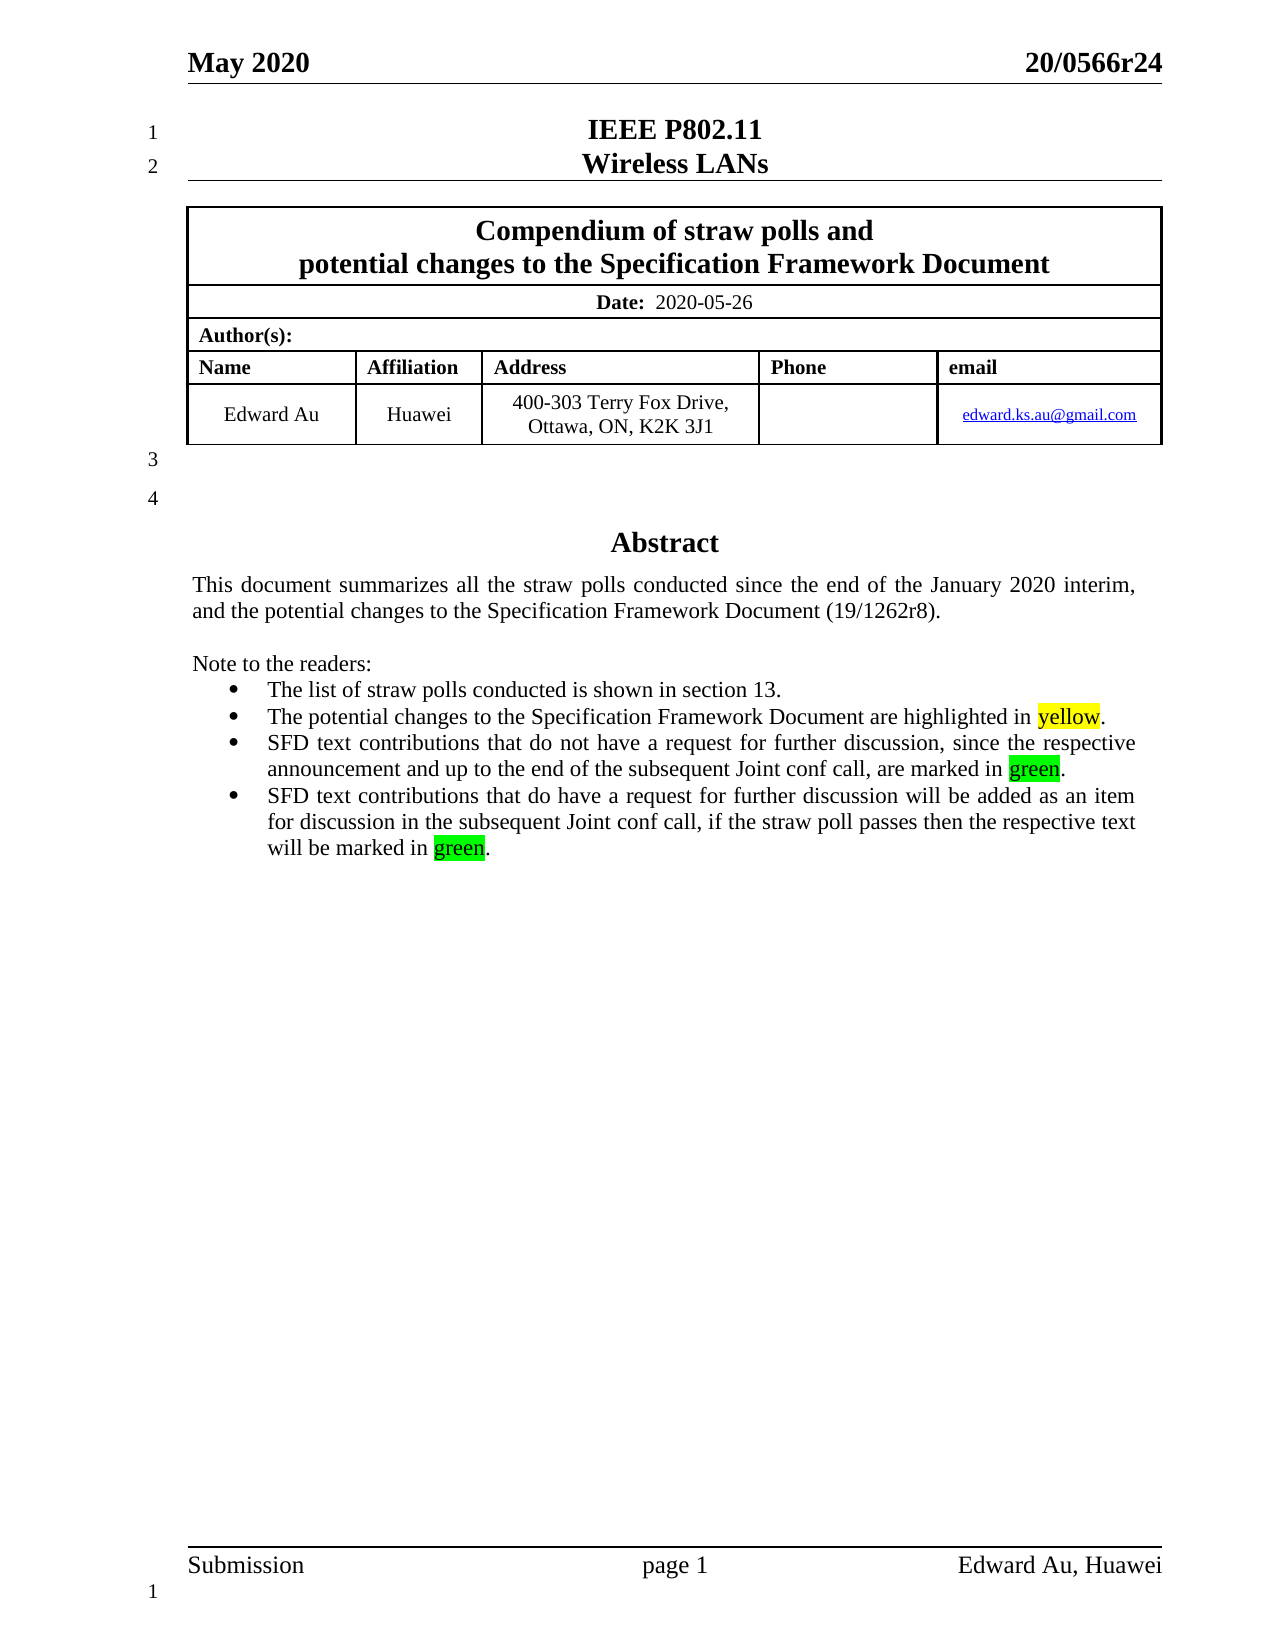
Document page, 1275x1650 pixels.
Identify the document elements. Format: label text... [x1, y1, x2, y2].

table_cell Author(s): [189, 319, 1160, 350]
table_cell Huawei [357, 385, 481, 444]
table_cell Phone [760, 352, 936, 383]
table_cell 400-303 Terry Fox Drive, Ottawa, ON, K2K 3J1 [483, 385, 758, 444]
table_cell [760, 385, 936, 444]
table_cell Name [189, 352, 355, 383]
table_header Compendium of straw polls and potential changes to the Specification Framework Document [189, 208, 1160, 284]
table_cell Affiliation [357, 352, 481, 383]
table_cell Date: 2020-05-26 [189, 286, 1160, 317]
table_cell Edward Au [189, 385, 355, 444]
table_cell Address [483, 352, 758, 383]
table_cell edward.ks.au@gmail.com [939, 385, 1160, 444]
text IEEE P802.11 Wireless LANs [187, 112, 1162, 181]
table_cell email [939, 352, 1160, 383]
